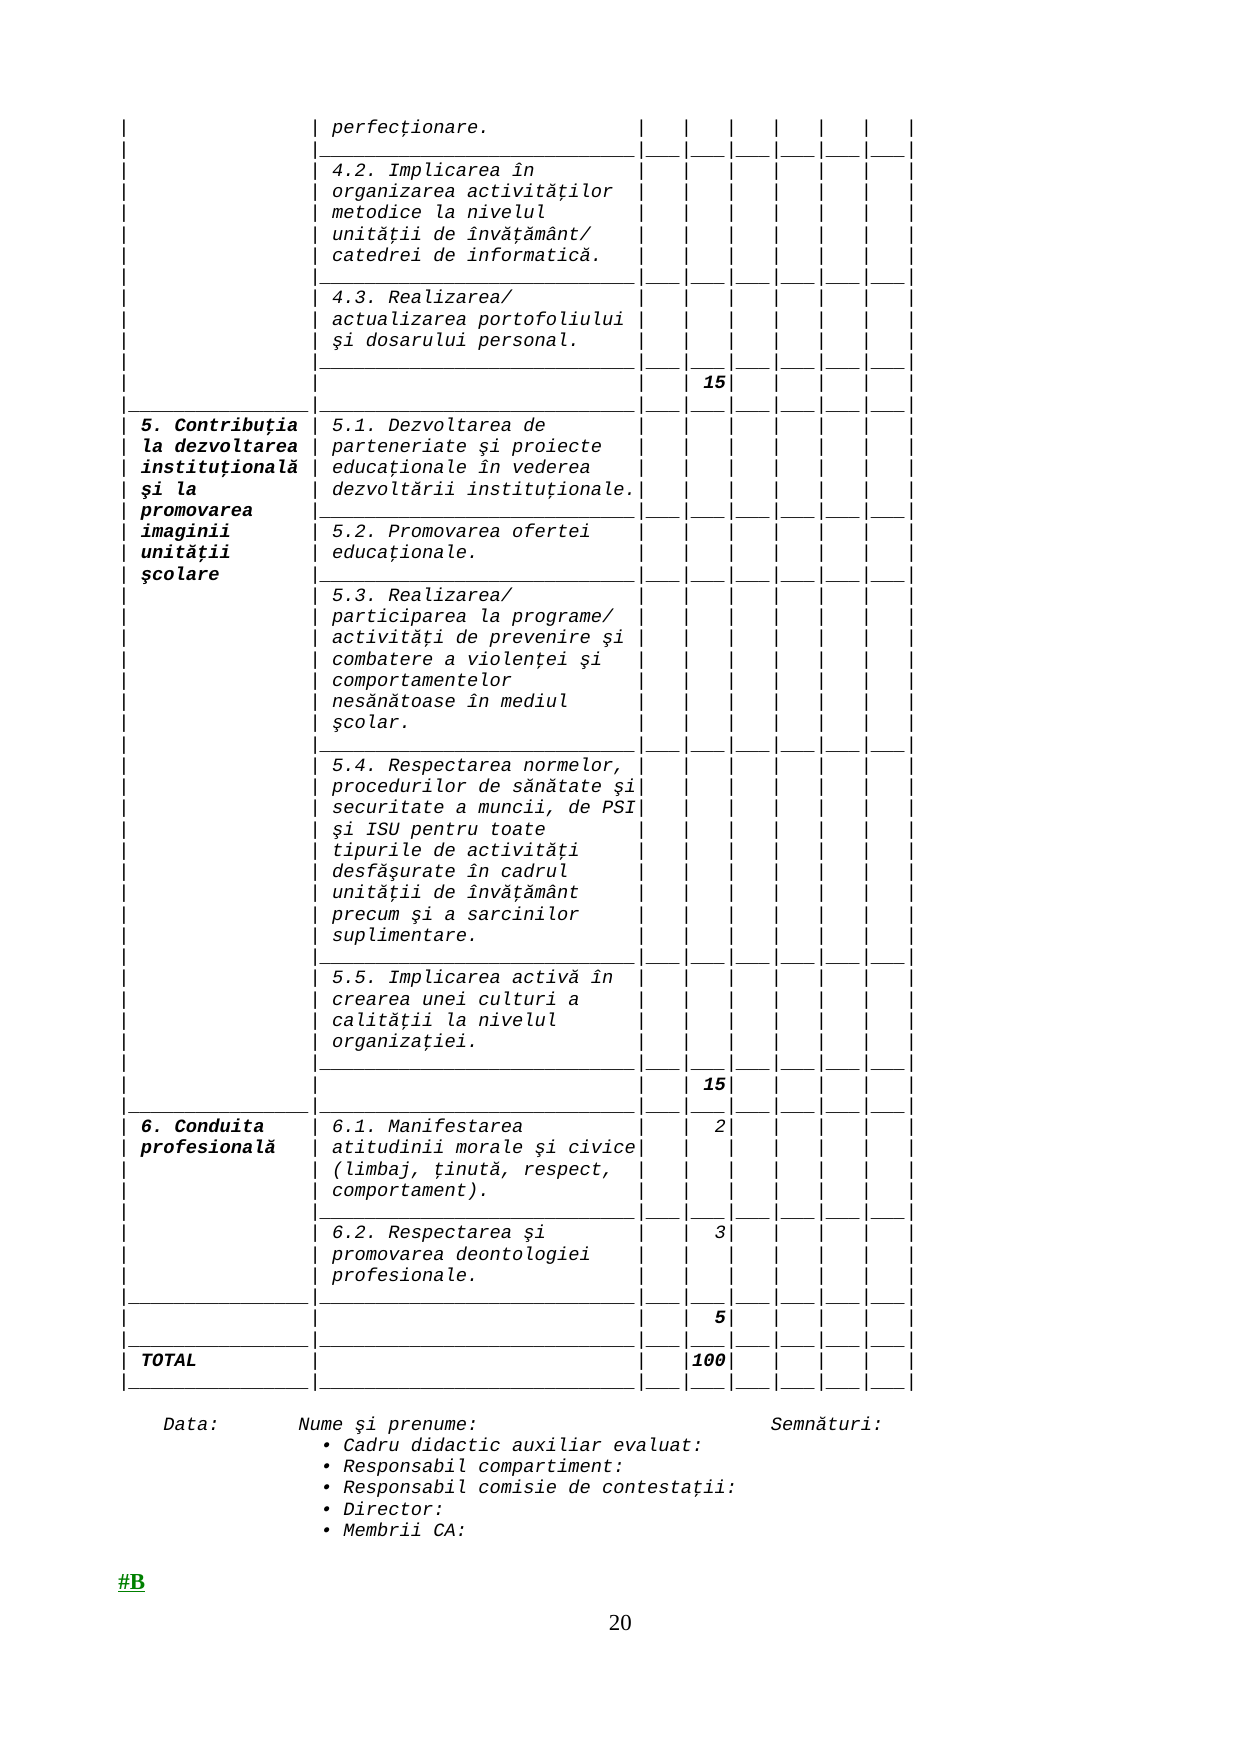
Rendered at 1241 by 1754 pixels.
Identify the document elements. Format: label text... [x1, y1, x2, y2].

text Data: Nume şi prenume: Semnături: [118, 1414, 1122, 1436]
text | | actualizarea portofoliului | | | | | | | [118, 309, 1122, 331]
text | | şi dosarului personal. | | | | | | | [118, 331, 1122, 352]
text | | tipurile de activităţi | | | | | | | [118, 841, 1122, 862]
text | |____________________________|___|___|___|___|___|___| [118, 352, 1122, 373]
text | | | | 15| | | | | [118, 1074, 1122, 1096]
text |________________|____________________________|___|___|___|___|___|___| [118, 1329, 1122, 1351]
text | şi la | dezvoltării instituţionale.| | | | | | | [118, 479, 1122, 501]
text | |____________________________|___|___|___|___|___|___| [118, 267, 1122, 288]
text | |____________________________|___|___|___|___|___|___| [118, 947, 1122, 968]
text | | 5.3. Realizarea/ | | | | | | | [118, 586, 1122, 607]
text | | precum şi a sarcinilor | | | | | | | [118, 904, 1122, 926]
text | | unităţii de învăţământ | | | | | | | [118, 883, 1122, 904]
text | | organizaţiei. | | | | | | | [118, 1032, 1122, 1053]
text | | | | 15| | | | | [118, 373, 1122, 394]
text | | participarea la programe/ | | | | | | | [118, 607, 1122, 628]
text | instituţională | educaţionale în vederea | | | | | | | [118, 458, 1122, 479]
text | | comportament). | | | | | | | [118, 1181, 1122, 1202]
text • Membrii CA: [118, 1521, 1122, 1542]
text • Cadru didactic auxiliar evaluat: [118, 1436, 1122, 1457]
text | | combatere a violenţei şi | | | | | | | [118, 649, 1122, 671]
text | | organizarea activităţilor | | | | | | | [118, 182, 1122, 203]
text | şcolare |____________________________|___|___|___|___|___|___| [118, 564, 1122, 586]
text #B [118, 1568, 1122, 1594]
text • Responsabil compartiment: [118, 1457, 1122, 1478]
text | | comportamentelor | | | | | | | [118, 671, 1122, 692]
text | | desfăşurate în cadrul | | | | | | | [118, 862, 1122, 883]
text | promovarea |____________________________|___|___|___|___|___|___| [118, 501, 1122, 522]
text | | 4.2. Implicarea în | | | | | | | [118, 161, 1122, 182]
text | |____________________________|___|___|___|___|___|___| [118, 734, 1122, 756]
text | |____________________________|___|___|___|___|___|___| [118, 1053, 1122, 1074]
text | | crearea unei culturi a | | | | | | | [118, 989, 1122, 1011]
text | | unităţii de învăţământ/ | | | | | | | [118, 224, 1122, 246]
text | | 5.5. Implicarea activă în | | | | | | | [118, 968, 1122, 989]
text | 6. Conduita | 6.1. Manifestarea | | 2| | | | | [118, 1117, 1122, 1138]
text | | 6.2. Respectarea şi | | 3| | | | | [118, 1223, 1122, 1244]
text | profesională | atitudinii morale şi civice| | | | | | | [118, 1138, 1122, 1159]
text • Responsabil comisie de contestaţii: [118, 1478, 1122, 1499]
text | | promovarea deontologiei | | | | | | | [118, 1244, 1122, 1266]
text | | metodice la nivelul | | | | | | | [118, 203, 1122, 224]
text | | activităţi de prevenire şi | | | | | | | [118, 628, 1122, 649]
text | unităţii | educaţionale. | | | | | | | [118, 543, 1122, 564]
text | TOTAL | | |100| | | | | [118, 1351, 1122, 1372]
text |________________|____________________________|___|___|___|___|___|___| [118, 394, 1122, 416]
text | |____________________________|___|___|___|___|___|___| [118, 1202, 1122, 1223]
text | | perfecţionare. | | | | | | | [118, 118, 1122, 139]
text | | şi ISU pentru toate | | | | | | | [118, 819, 1122, 841]
text | |____________________________|___|___|___|___|___|___| [118, 139, 1122, 161]
text | | 5.4. Respectarea normelor, | | | | | | | [118, 756, 1122, 777]
text | | procedurilor de sănătate şi| | | | | | | [118, 777, 1122, 798]
text | | profesionale. | | | | | | | [118, 1266, 1122, 1287]
text | la dezvoltarea | parteneriate şi proiecte | | | | | | | [118, 437, 1122, 458]
text | | (limbaj, ţinută, respect, | | | | | | | [118, 1159, 1122, 1181]
text | | nesănătoase în mediul | | | | | | | [118, 692, 1122, 713]
text | | calităţii la nivelul | | | | | | | [118, 1011, 1122, 1032]
text |________________|____________________________|___|___|___|___|___|___| [118, 1096, 1122, 1117]
text |________________|____________________________|___|___|___|___|___|___| [118, 1287, 1122, 1308]
text | | suplimentare. | | | | | | | [118, 926, 1122, 947]
text | | securitate a muncii, de PSI| | | | | | | [118, 798, 1122, 819]
text • Director: [118, 1499, 1122, 1521]
text | | şcolar. | | | | | | | [118, 713, 1122, 734]
text | | catedrei de informatică. | | | | | | | [118, 246, 1122, 267]
text | imaginii | 5.2. Promovarea ofertei | | | | | | | [118, 522, 1122, 543]
text | | | | 5| | | | | [118, 1308, 1122, 1329]
text | | 4.3. Realizarea/ | | | | | | | [118, 288, 1122, 309]
text | 5. Contribuţia | 5.1. Dezvoltarea de | | | | | | | [118, 416, 1122, 437]
text |________________|____________________________|___|___|___|___|___|___| [118, 1372, 1122, 1393]
